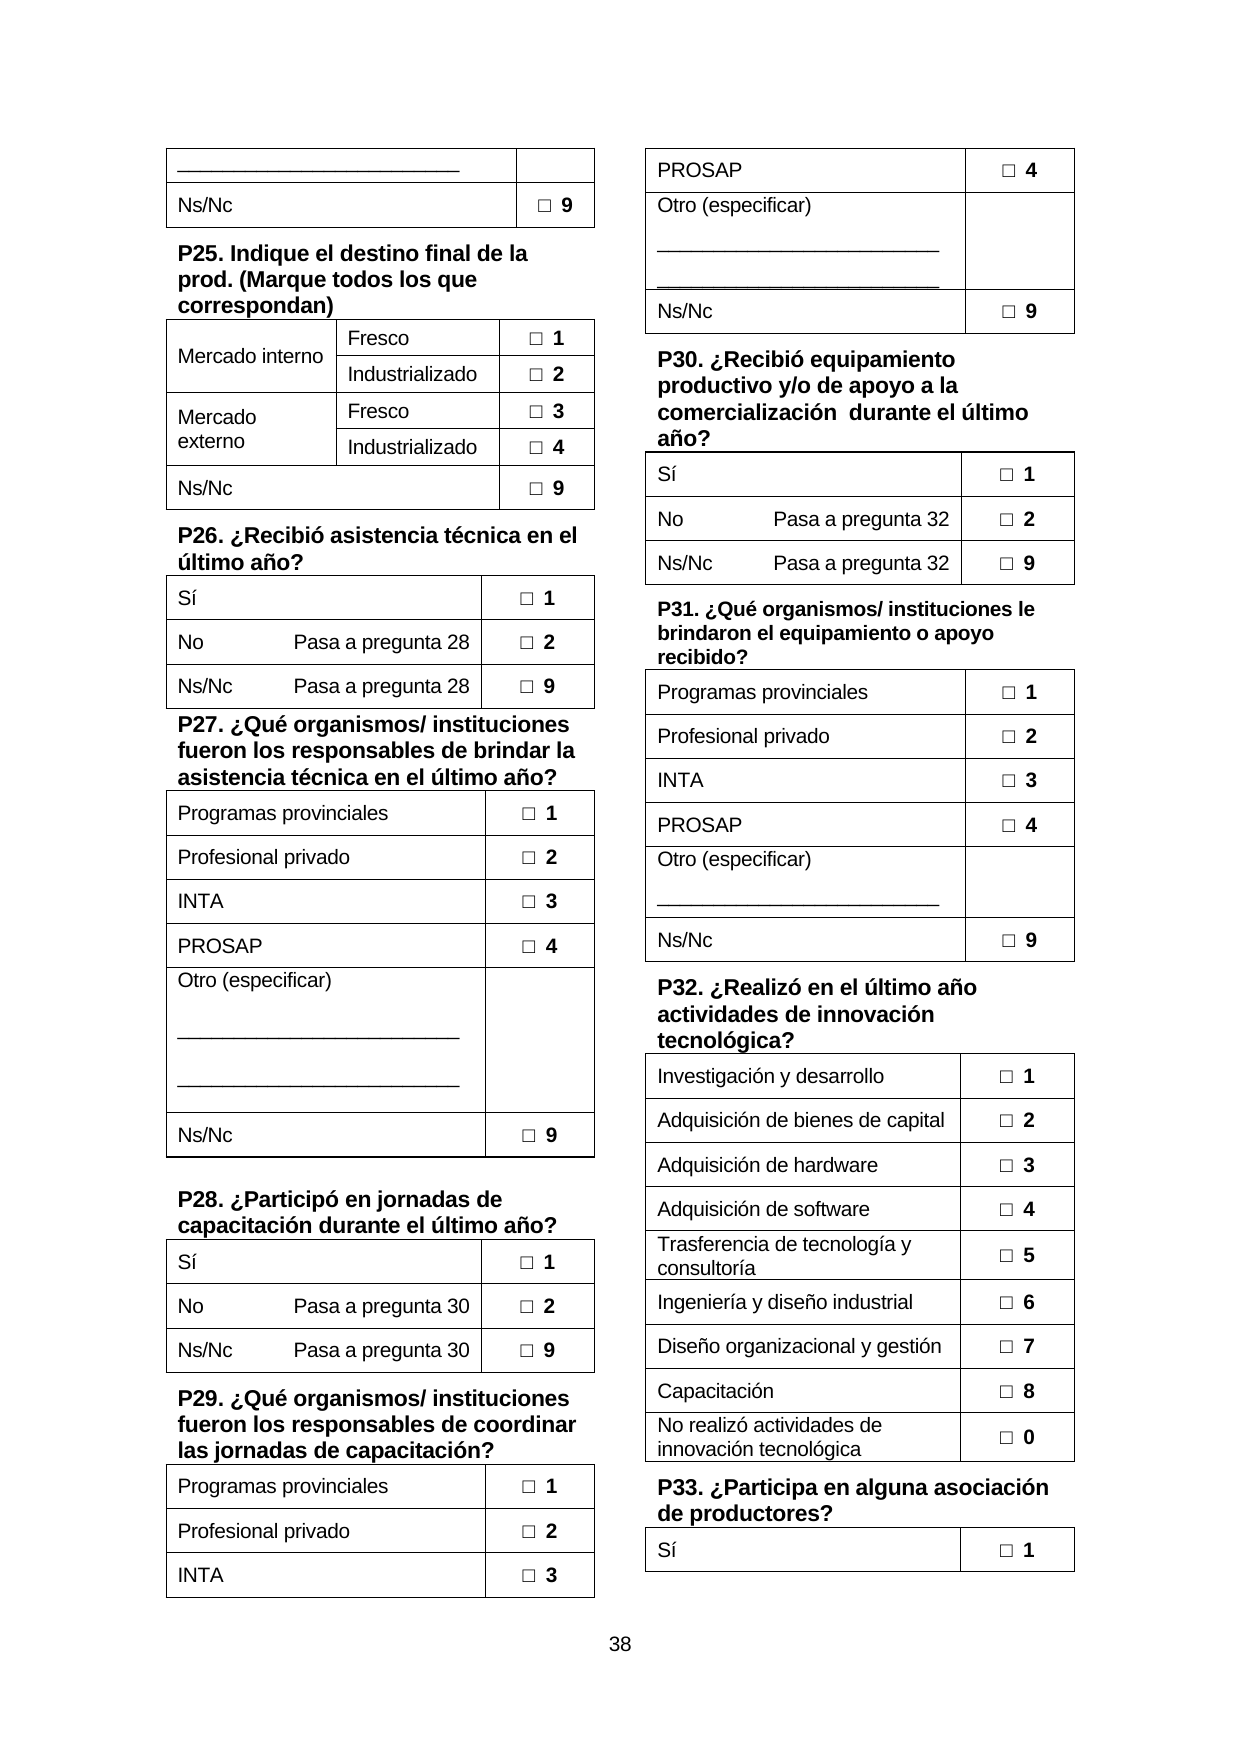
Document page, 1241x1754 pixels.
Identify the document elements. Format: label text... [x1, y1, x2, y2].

table_cell □ 2 [482, 620, 594, 663]
table_cell Industrializado [337, 429, 499, 465]
table_cell □ 0 [961, 1413, 1074, 1461]
table_header Programas provinciales [167, 791, 485, 834]
table_cell □ 4 [966, 149, 1074, 192]
table_cell Ns/Nc [167, 466, 499, 509]
table_cell Ns/Nc [646, 290, 965, 333]
table_cell □ 3 [500, 393, 594, 428]
table_cell □ 7 [961, 1325, 1074, 1368]
table_cell Trasferencia de tecnología y consultoría [646, 1231, 960, 1279]
table_cell □ 4 [500, 429, 594, 465]
table_cell □ 4 [961, 1187, 1074, 1230]
table_cell [966, 193, 1074, 289]
table_header Sí [167, 1240, 481, 1283]
table_cell Pasa a pregunta 32 [731, 541, 961, 584]
table_cell Diseño organizacional y gestión [646, 1325, 960, 1368]
table_cell Industrializado [337, 356, 499, 392]
table_cell Ingeniería y diseño industrial [646, 1280, 960, 1323]
table_cell Otros (especificar) _________________________ [167, 149, 516, 182]
table_cell Pasa a pregunta 28 [251, 665, 481, 708]
table_cell INTA [167, 880, 485, 923]
table_cell Otro (especificar) _________________________ _________________________ [646, 193, 965, 289]
table_header □ 1 [482, 576, 594, 619]
table_cell □ 2 [500, 356, 594, 392]
table_cell PROSAP [646, 803, 965, 846]
table_cell □ 9 [966, 918, 1074, 961]
table_cell □ 9 [966, 290, 1074, 333]
table_cell No [646, 497, 744, 540]
table_header Fresco [337, 320, 499, 355]
table_header □ 1 [961, 1054, 1074, 1097]
table_cell □ 3 [486, 1553, 594, 1597]
table_header □ 1 [962, 453, 1074, 496]
table_cell □ 2 [486, 1509, 594, 1552]
table_cell Profesional privado [646, 715, 965, 758]
table_cell □ 5 [961, 1231, 1074, 1279]
table_cell INTA [167, 1553, 485, 1597]
table_cell □ 8 [961, 1369, 1074, 1412]
table_cell □ 6 [961, 1280, 1074, 1323]
table_cell [517, 149, 594, 182]
table_cell Fresco [337, 393, 499, 428]
table_cell □ 3 [486, 880, 594, 923]
table_cell □ 3 [961, 1143, 1074, 1186]
table_cell Profesional privado [167, 1509, 485, 1552]
table_cell □ 2 [961, 1099, 1074, 1142]
table_cell Mercado externo [167, 393, 336, 465]
table_cell □ 9 [486, 1113, 594, 1156]
table_cell Ns/Nc [167, 665, 251, 708]
table_cell INTA [646, 759, 965, 802]
table_cell [486, 968, 594, 1112]
table_cell [966, 847, 1074, 917]
table_cell Pasa a pregunta 28 [265, 620, 481, 663]
table_header Sí [167, 576, 481, 619]
table_cell Capacitación [646, 1369, 960, 1412]
table_header □ 1 [486, 1465, 594, 1508]
table_cell Adquisición de bienes de capital [646, 1099, 960, 1142]
table_cell Pasa a pregunta 30 [265, 1284, 481, 1327]
table_cell Ns/Nc [646, 541, 731, 584]
table_cell □ 2 [482, 1284, 594, 1327]
table_cell Ns/Nc [167, 183, 516, 227]
table_cell □ 9 [482, 665, 594, 708]
table_cell Otro (especificar) _________________________ [646, 847, 965, 917]
table_cell □ 3 [966, 759, 1074, 802]
table_cell □ 9 [500, 466, 594, 509]
table_cell Adquisición de software [646, 1187, 960, 1230]
table_cell □ 9 [517, 183, 594, 227]
table_header Sí [646, 1528, 960, 1571]
table_cell Ns/Nc [167, 1329, 251, 1372]
table_header □ 1 [500, 320, 594, 355]
table_cell PROSAP [646, 149, 965, 192]
table_cell □ 4 [966, 803, 1074, 846]
table_cell Otro (especificar) _________________________ _________________________ [167, 968, 485, 1112]
table_header □ 1 [966, 670, 1074, 713]
table_cell □ 4 [486, 924, 594, 967]
table_header Sí [646, 453, 961, 496]
table_header □ 1 [482, 1240, 594, 1283]
table_header Programas provinciales [646, 670, 965, 713]
table_cell Pasa a pregunta 30 [251, 1329, 481, 1372]
table_cell □ 9 [962, 541, 1074, 584]
table_cell □ 9 [482, 1329, 594, 1372]
table_cell Adquisición de hardware [646, 1143, 960, 1186]
table_cell Profesional privado [167, 836, 485, 879]
table_cell □ 2 [966, 715, 1074, 758]
table_header □ 1 [961, 1528, 1074, 1571]
table_cell Pasa a pregunta 32 [745, 497, 961, 540]
table_cell □ 2 [962, 497, 1074, 540]
table_cell □ 2 [486, 836, 594, 879]
table_header Investigación y desarrollo [646, 1054, 960, 1097]
table_header Mercado interno [167, 320, 336, 392]
table_cell No [167, 620, 265, 663]
table_cell No realizó actividades de innovación tecnológica [646, 1413, 960, 1461]
table_header □ 1 [486, 791, 594, 834]
table_cell PROSAP [167, 924, 485, 967]
table_cell Ns/Nc [646, 918, 965, 961]
table_cell Ns/Nc [167, 1113, 485, 1156]
table_header Programas provinciales [167, 1465, 485, 1508]
table_cell No [167, 1284, 265, 1327]
